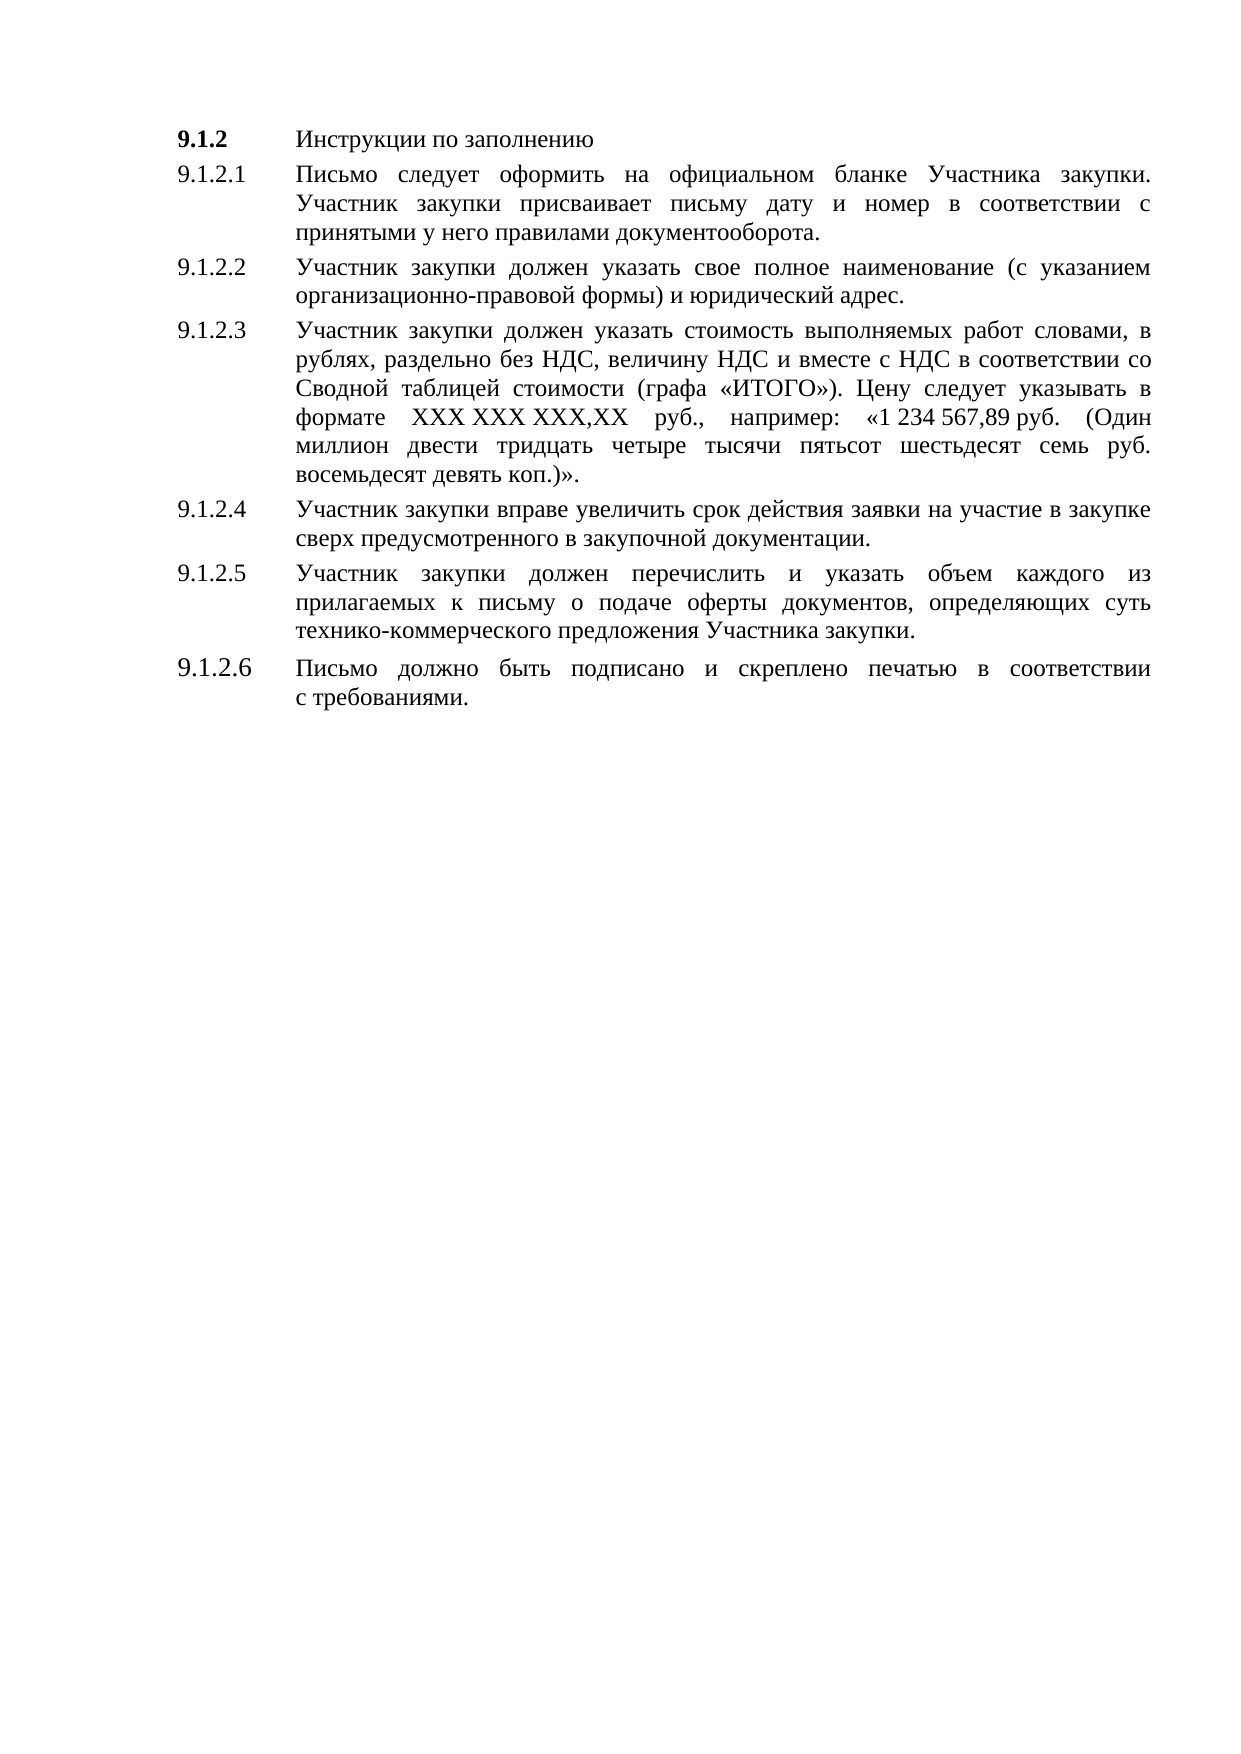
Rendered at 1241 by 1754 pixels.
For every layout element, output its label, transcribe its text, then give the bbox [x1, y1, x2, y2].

list Участник закупки должен указать свое полное наименование (с указанием организационно-правовой формы) и юридический адрес. [177, 252, 1152, 309]
list Письмо должно быть подписано и скреплено печатью в соответствии с требованиями. [177, 651, 1152, 711]
list Письмо следует оформить на официальном бланке Участника закупки. Участник закупки присваивает письму дату и номер в соответствии с принятыми у него правилами документооборота. [177, 159, 1152, 246]
list Участник закупки должен перечислить и указать объем каждого из прилагаемых к письму о подаче оферты документов, определяющих суть технико-коммерческого предложения Участника закупки. [177, 558, 1152, 644]
list Участник закупки должен указать стоимость выполняемых работ словами, в рублях, раздельно без НДС, величину НДС и вместе с НДС в соответствии со Сводной таблицей стоимости (графа «ИТОГО»). Цену следует указывать в формате ХХХ ХХХ ХХХ,ХХ руб., например: «1 234 567,89 руб. (Один миллион двести тридцать четыре тысячи пятьсот шестьдесят семь руб. восемьдесят девять коп.)». [177, 316, 1152, 488]
list Участник закупки вправе увеличить срок действия заявки на участие в закупке сверх предусмотренного в закупочной документации. [177, 494, 1152, 552]
list Инструкции по заполнению [177, 124, 1152, 153]
